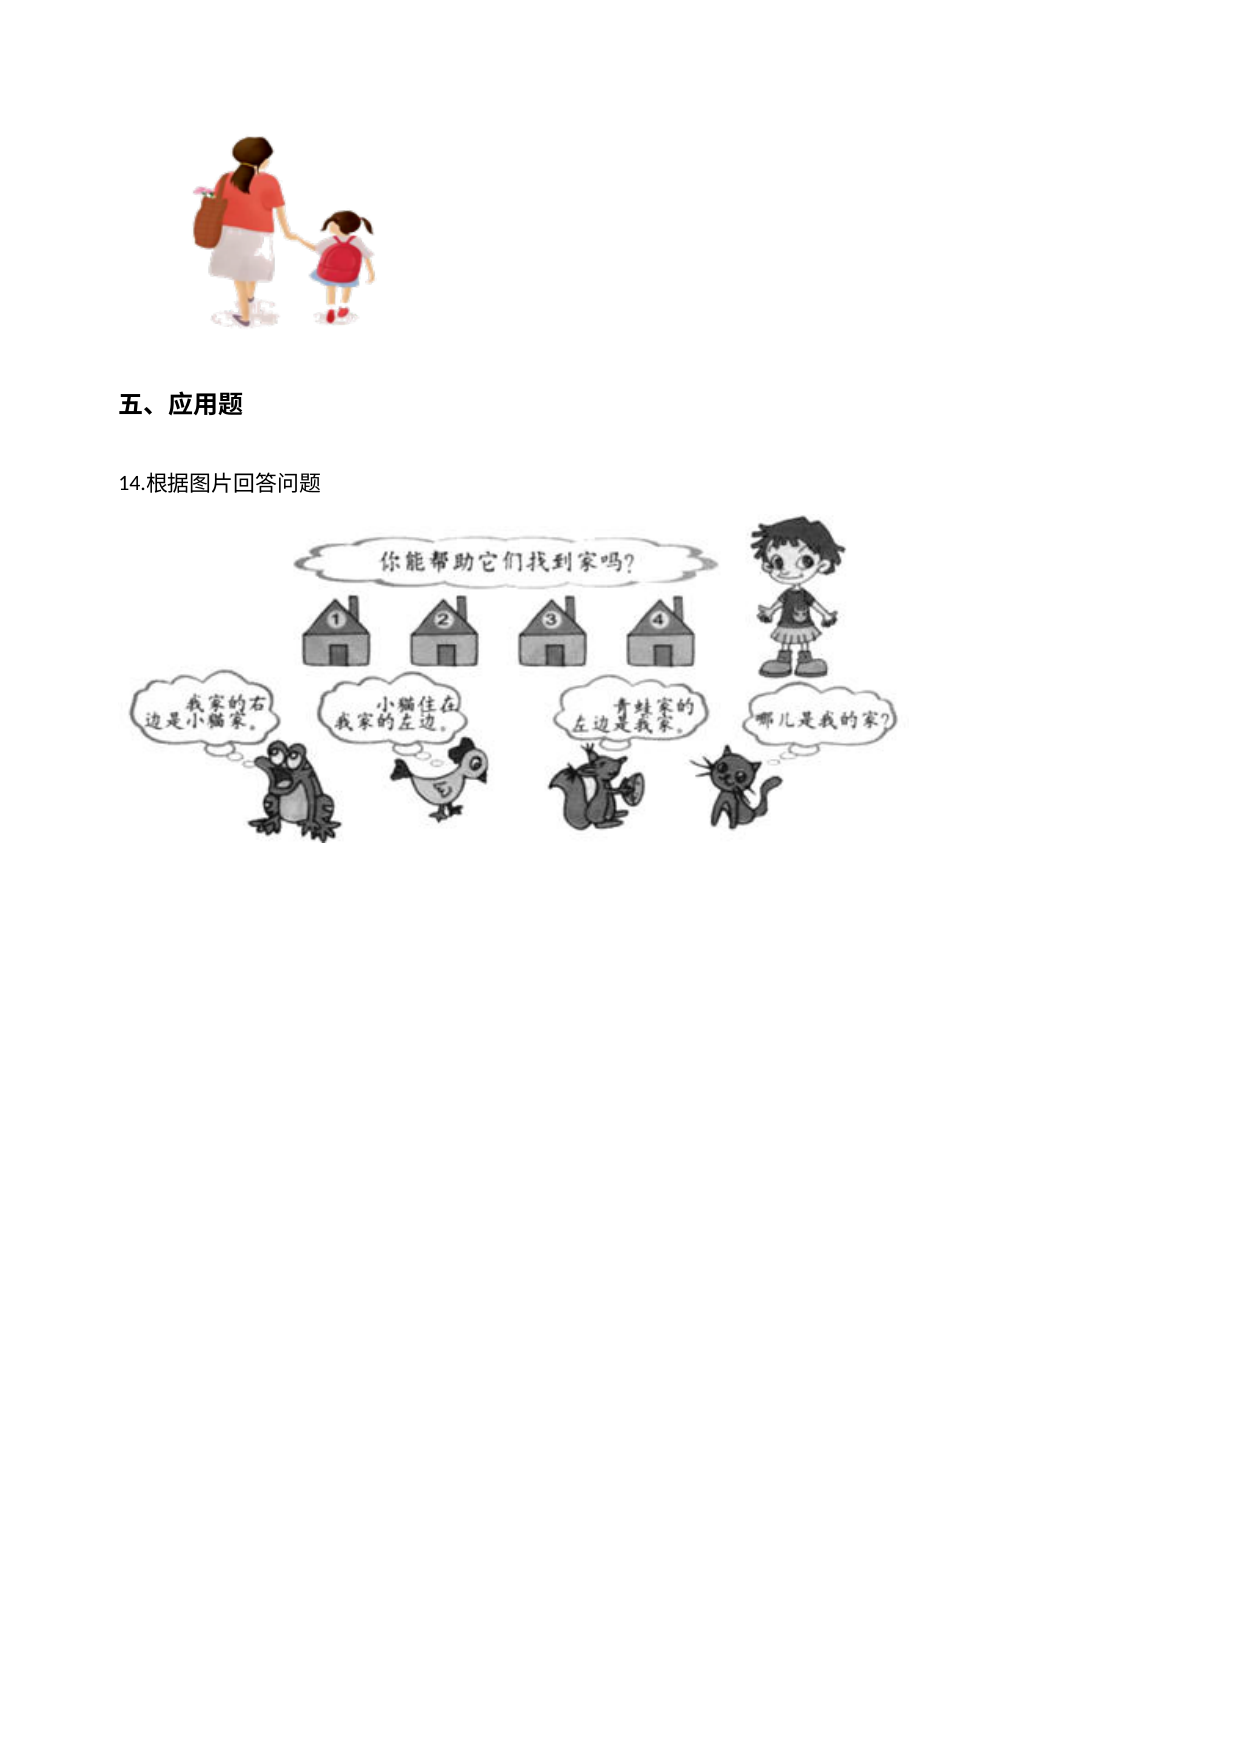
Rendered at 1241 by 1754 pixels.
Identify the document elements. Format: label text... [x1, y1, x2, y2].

picture [118, 514, 909, 843]
text 14.根据图片回答问题 [118, 466, 1122, 498]
text 五、应用题 [118, 370, 1122, 435]
picture [118, 129, 454, 330]
